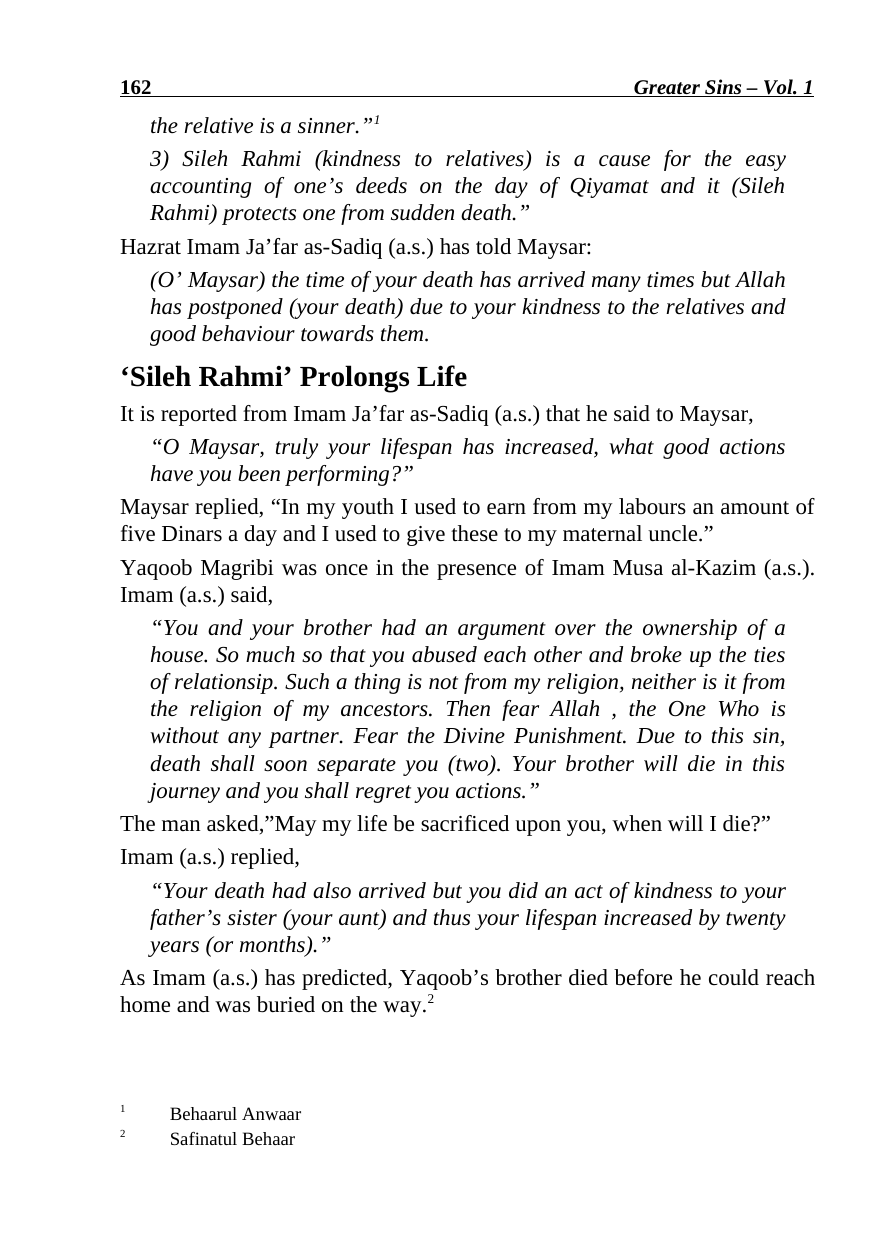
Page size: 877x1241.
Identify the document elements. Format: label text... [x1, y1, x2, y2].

text Hazrat Imam Ja’far as-Sadiq (a.s.) has told Maysar: [120, 232, 817, 259]
subtitle ‘Sileh Rahmi’ Prolongs Life [120, 359, 817, 393]
text As Imam (a.s.) has predicted, Yaqoob’s brother died before he could reach home and was buried on the way. [120, 964, 817, 1018]
text Yaqoob Magribi was once in the presence of Imam Musa al-Kazim (a.s.). Imam (a.s.) said, [120, 553, 817, 608]
text Imam (a.s.) replied, [120, 843, 817, 870]
text “Your death had also arrived but you did an act of kindness to your father’s sister (your aunt) and thus your lifespan increased by twenty years (or months).” [150, 876, 787, 958]
text Maysar replied, “In my youth I used to earn from my labours an amount of five Dinars a day and I used to give these to my maternal uncle.” [120, 493, 817, 547]
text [150, 112, 787, 139]
text 3) Sileh Rahmi (kindness to relatives) is a cause for the easy accounting of one’s deeds on the day of Qiyamat and it (Sileh Rahmi) protects one from sudden death.” [150, 145, 787, 226]
text “O Maysar, truly your lifespan has increased, what good actions have you been performing?” [150, 433, 787, 487]
text It is reported from Imam Ja’far as-Sadiq (a.s.) that he said to Maysar, [120, 399, 817, 426]
text The man asked,”May my life be sacrificed upon you, when will I die?” [120, 810, 817, 837]
text “You and your brother had an argument over the ownership of a house. So much so that you abused each other and broke up the ties of relationsip. Such a thing is not from my religion, neither is it from the religion of my ancestors. Then fear Allah , the One Who is without any partner. Fear the Divine Punishment. Due to this sin, death shall soon separate you (two). Your brother will die in this journey and you shall regret you actions.” [150, 614, 787, 803]
text (O’ Maysar) the time of your death has arrived many times but Allah has postponed (your death) due to your kindness to the relatives and good behaviour towards them. [150, 266, 787, 347]
